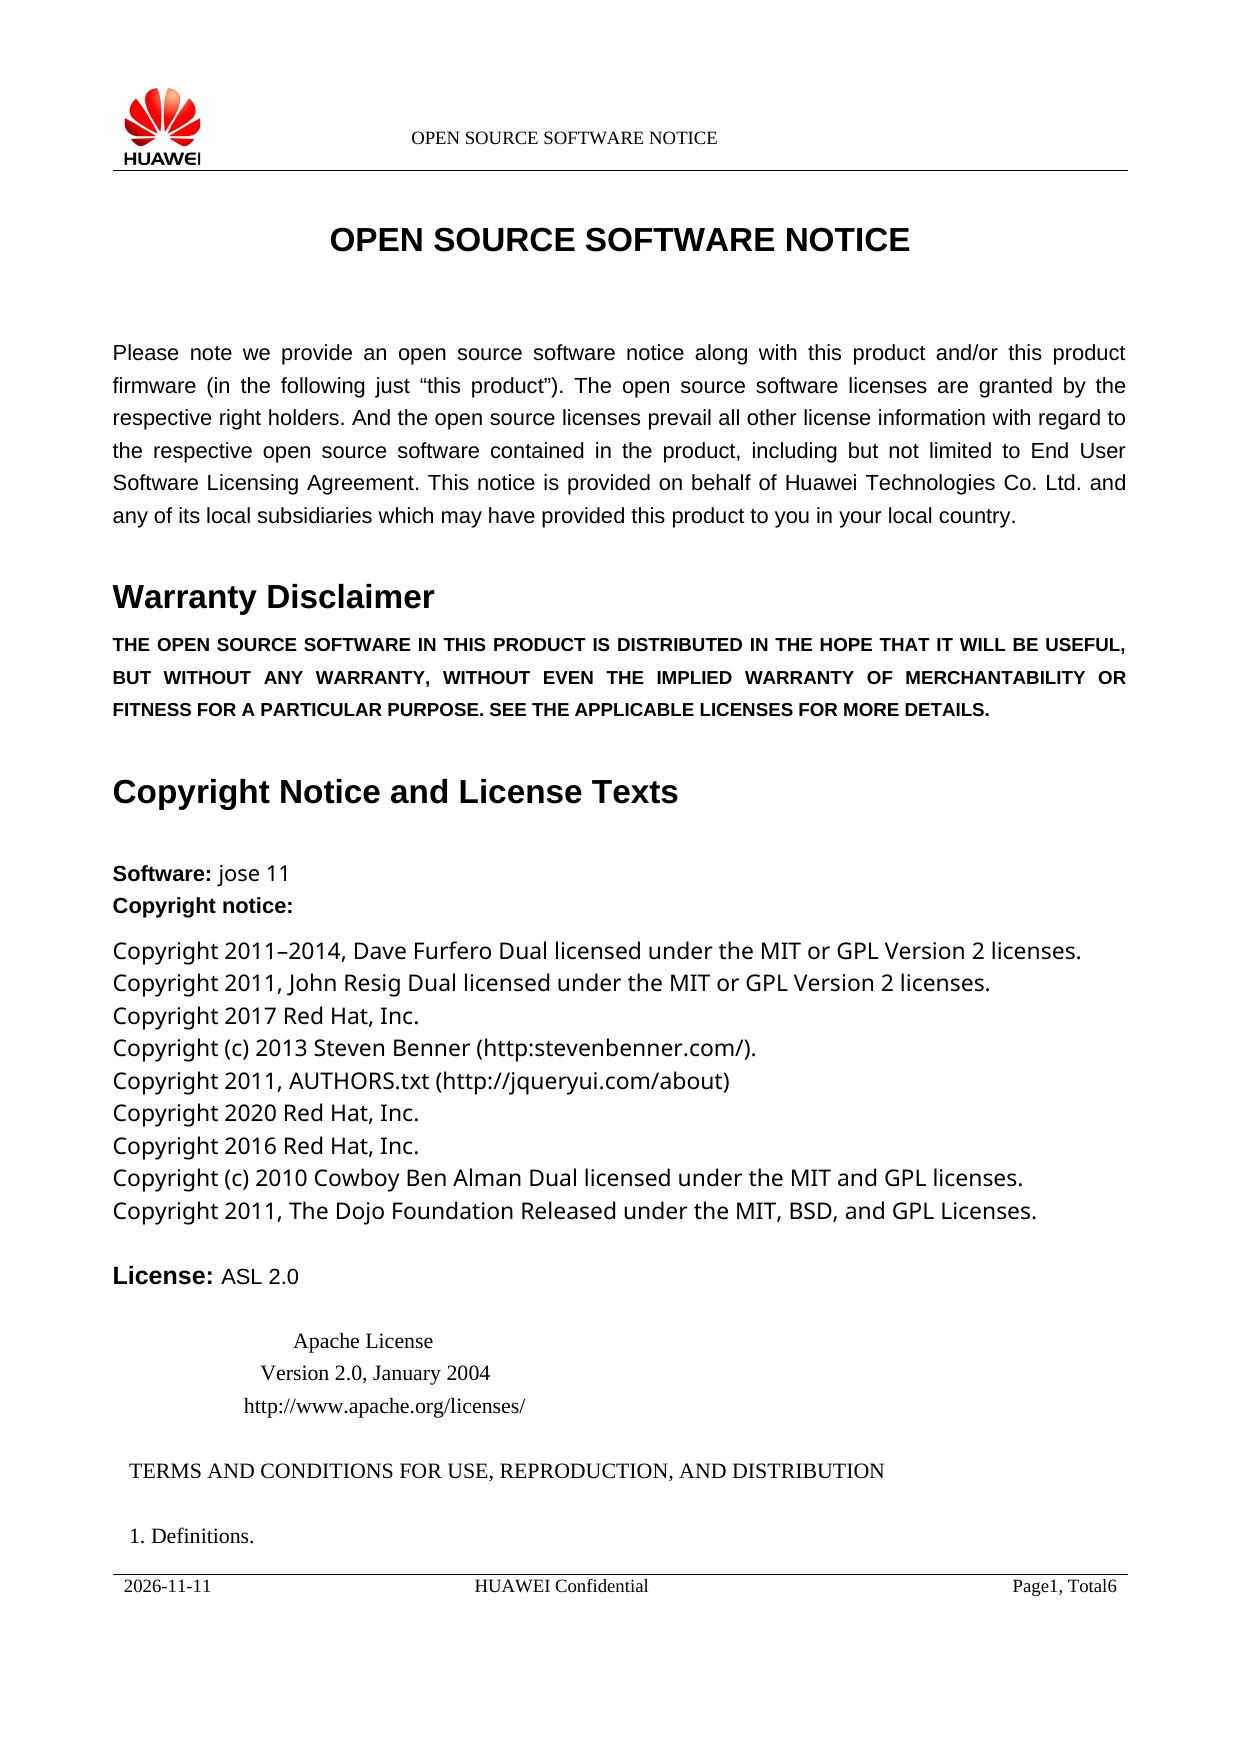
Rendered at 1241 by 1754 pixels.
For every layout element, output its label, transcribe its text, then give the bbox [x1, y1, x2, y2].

text License: ASL 2.0 [112, 1259, 1128, 1291]
text Please note we provide an open source software notice along with this product and/or this product firmware (in the following just “this product”). The open source software licenses are granted by the respective right holders. And the open source licenses prevail all other license information with regard to the respective open source software contained in the product, including but not limited to End User Software Licensing Agreement. This notice is provided on behalf of Huawei Technologies Co. Ltd. and any of its local subsidiaries which may have provided this product to you in your local country. [112, 336, 1128, 531]
title Software: jose 11 [112, 856, 1128, 889]
text The open source software in this product is distributed in the hope that it will be useful, but WITHOUT ANY WARRANTY, without even the implied warranty of MERCHANTABILITY or FITNESS FOR A PARTICULAR PURPOSE. See the applicable licenses for more details. [112, 629, 1128, 726]
picture [124, 88, 201, 165]
text Warranty Disclaimer [112, 564, 1128, 629]
text OPEN SOURCE SOFTWARE NOTICE [112, 206, 1128, 271]
text Copyright Notice and License Texts [112, 759, 1128, 824]
text Copyright 2011–2014, Dave Furfero Dual licensed under the MIT or GPL Version 2 licenses. Copyright 2011, John Resig Dual licensed under the MIT or GPL Version 2 licenses. Copyright 2017 Red Hat, Inc. Copyright (c) 2013 Steven Benner (http:stevenbenner.com/). Copyright 2011, AUTHORS.txt (http://jqueryui.com/about) Copyright 2020 Red Hat, Inc. Copyright 2016 Red Hat, Inc. Copyright (c) 2010 Cowboy Ben Alman Dual licensed under the MIT and GPL licenses. Copyright 2011, The Dojo Foundation Released under the MIT, BSD, and GPL Licenses. [112, 934, 1128, 1259]
text Copyright notice: [112, 889, 1128, 921]
